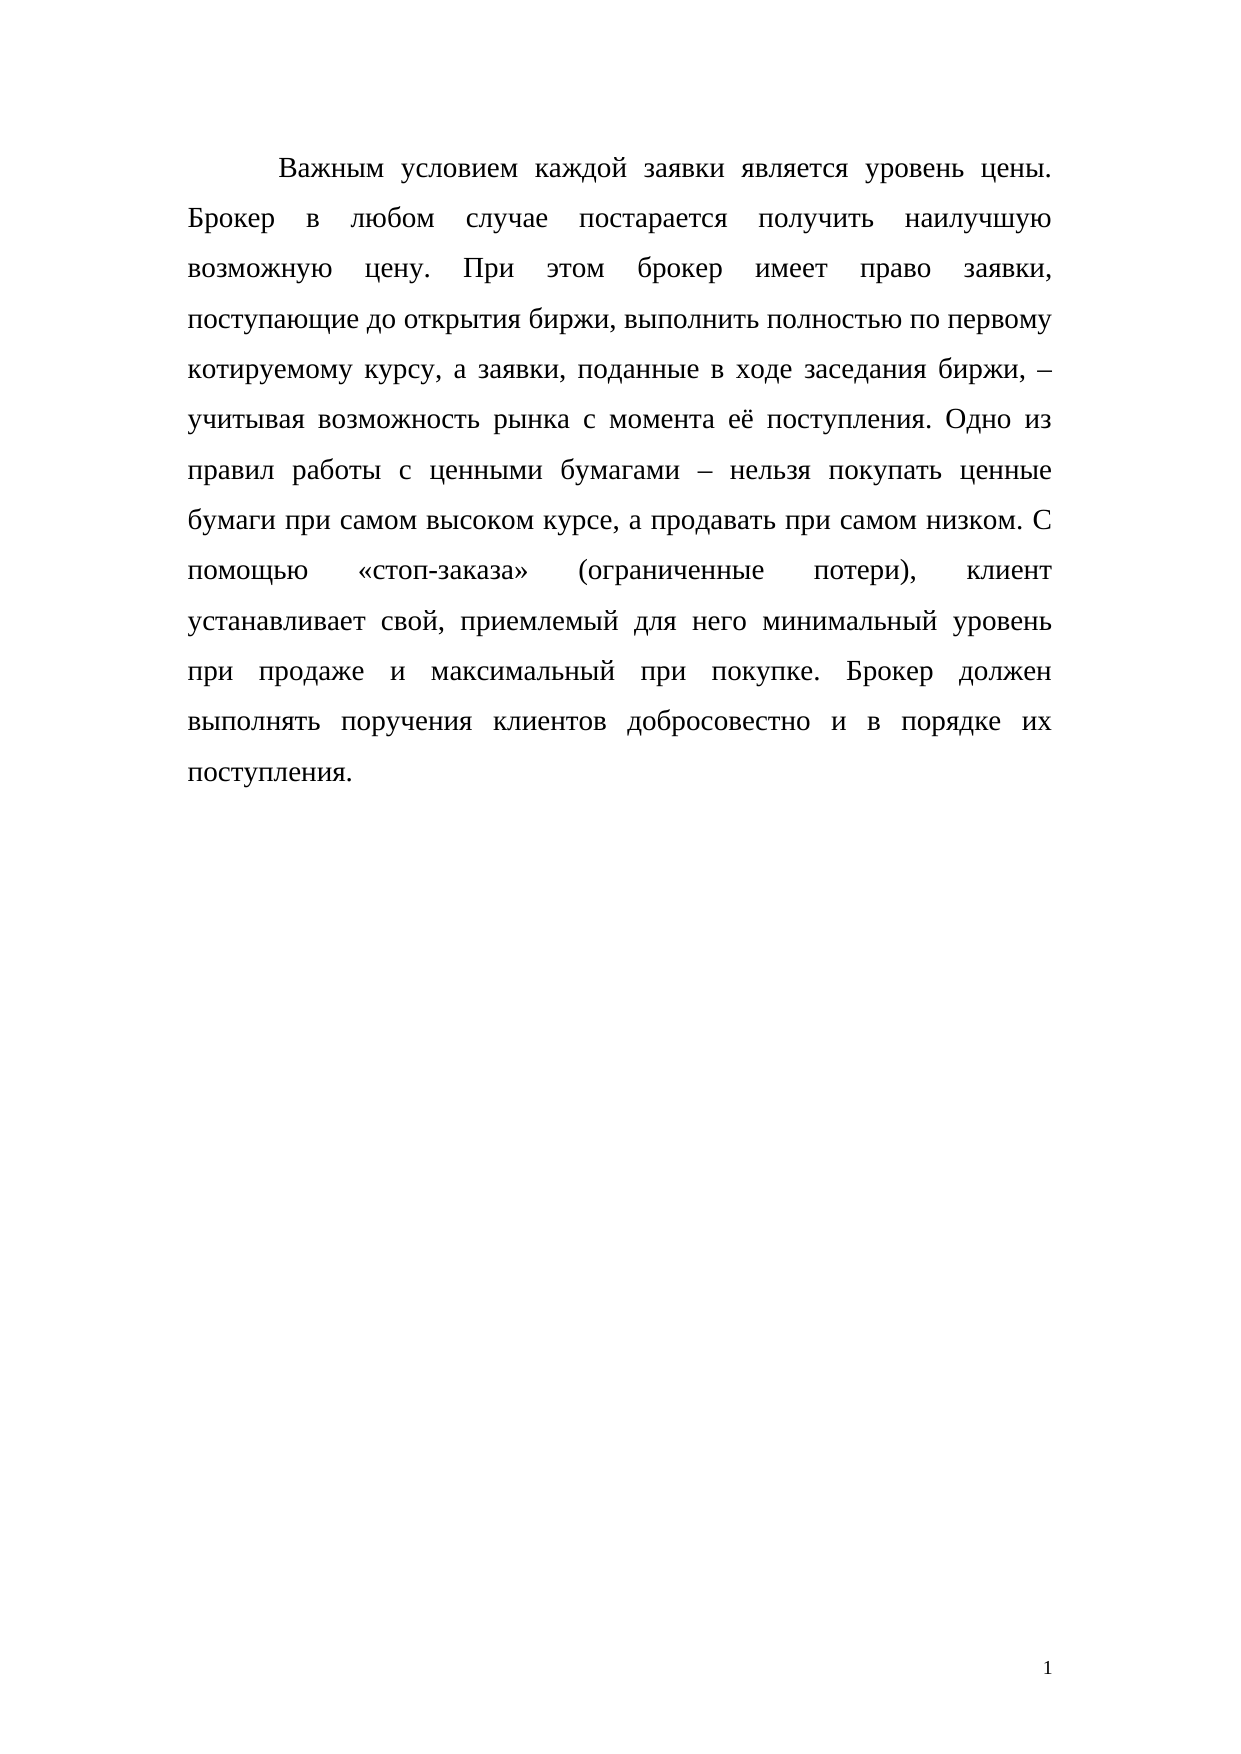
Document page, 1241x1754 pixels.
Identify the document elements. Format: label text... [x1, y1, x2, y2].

text Важным условием каждой заявки является уровень цены. Брокер в любом случае постарается получить наилучшую возможную цену. При этом брокер имеет право заявки, поступающие до открытия биржи, выполнить полностью по первому котируемому курсу, а заявки, поданные в ходе заседания биржи, – учитывая возможность рынка с момента её поступления. Одно из правил работы с ценными бумагами – нельзя покупать ценные бумаги при самом высоком курсе, а продавать при самом низком. С помощью «стоп-заказа» (ограниченные потери), клиент устанавливает свой, приемлемый для него минимальный уровень при продаже и максимальный при покупке. Брокер должен выполнять поручения клиентов добросовестно и в порядке их поступления. [187, 150, 1053, 787]
